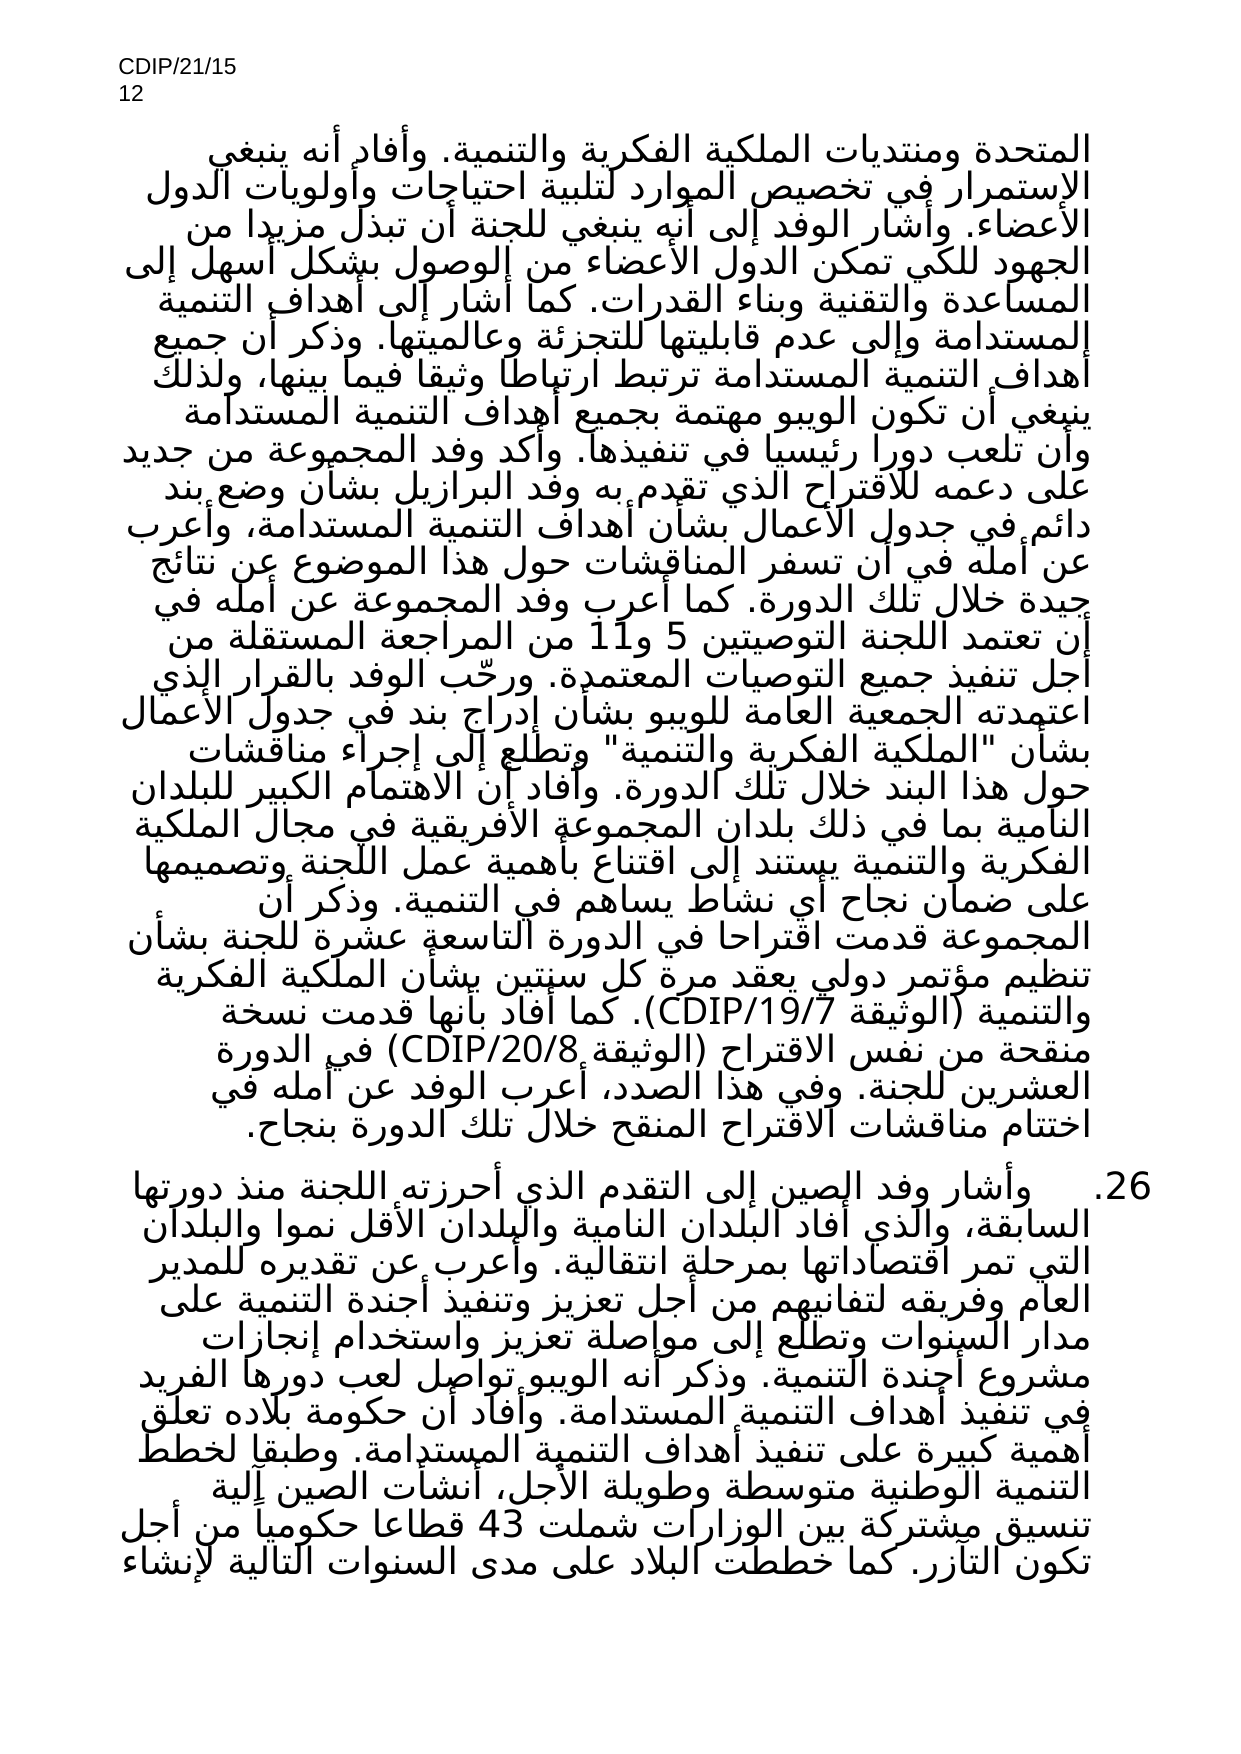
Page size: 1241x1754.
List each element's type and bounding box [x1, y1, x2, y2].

text [118, 132, 1092, 1145]
text [118, 1170, 1092, 1582]
